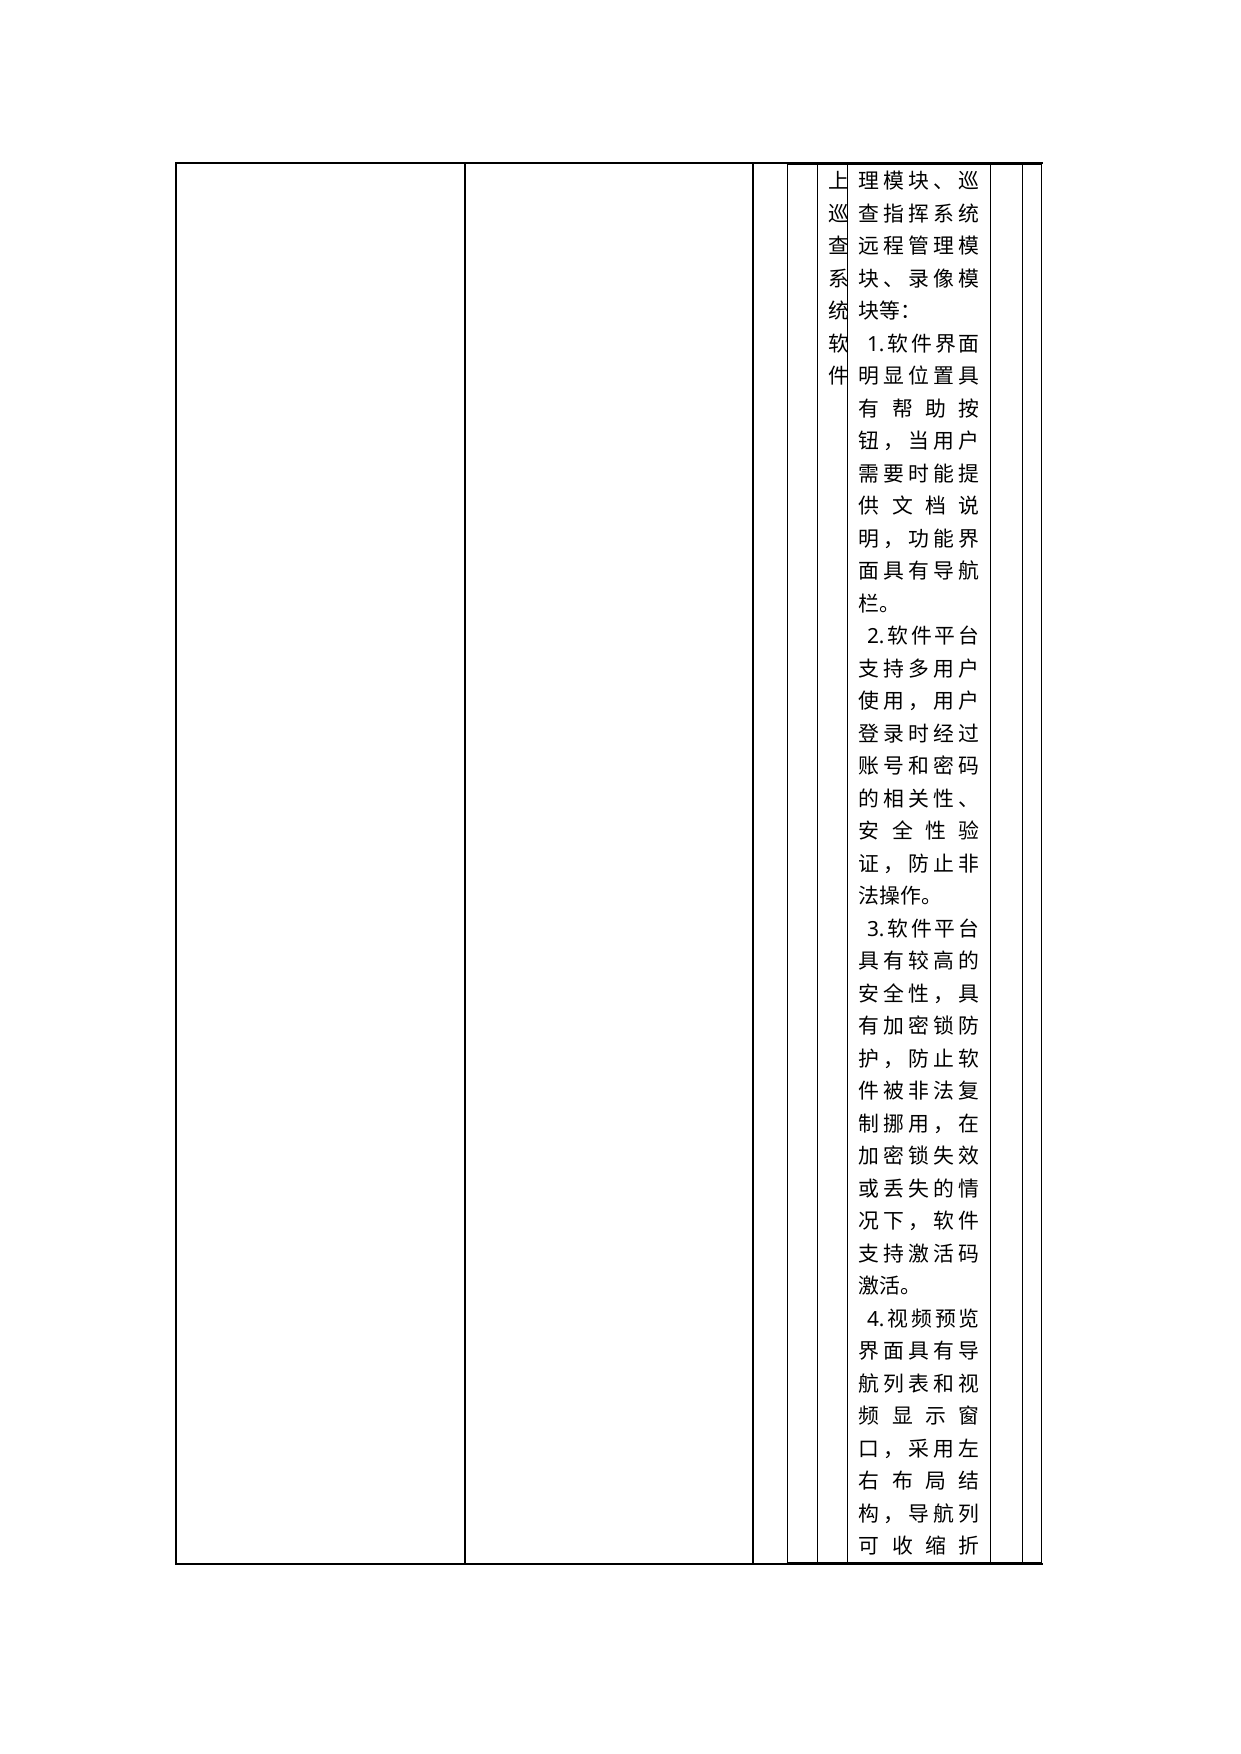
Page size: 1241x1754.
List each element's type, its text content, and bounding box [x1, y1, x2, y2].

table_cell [991, 165, 1022, 1562]
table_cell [848, 165, 990, 1562]
table_cell 1 [177, 164, 464, 1563]
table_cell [818, 165, 847, 1562]
table_cell [466, 164, 752, 1563]
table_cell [754, 164, 787, 1563]
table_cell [1023, 165, 1041, 1562]
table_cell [788, 165, 817, 1562]
